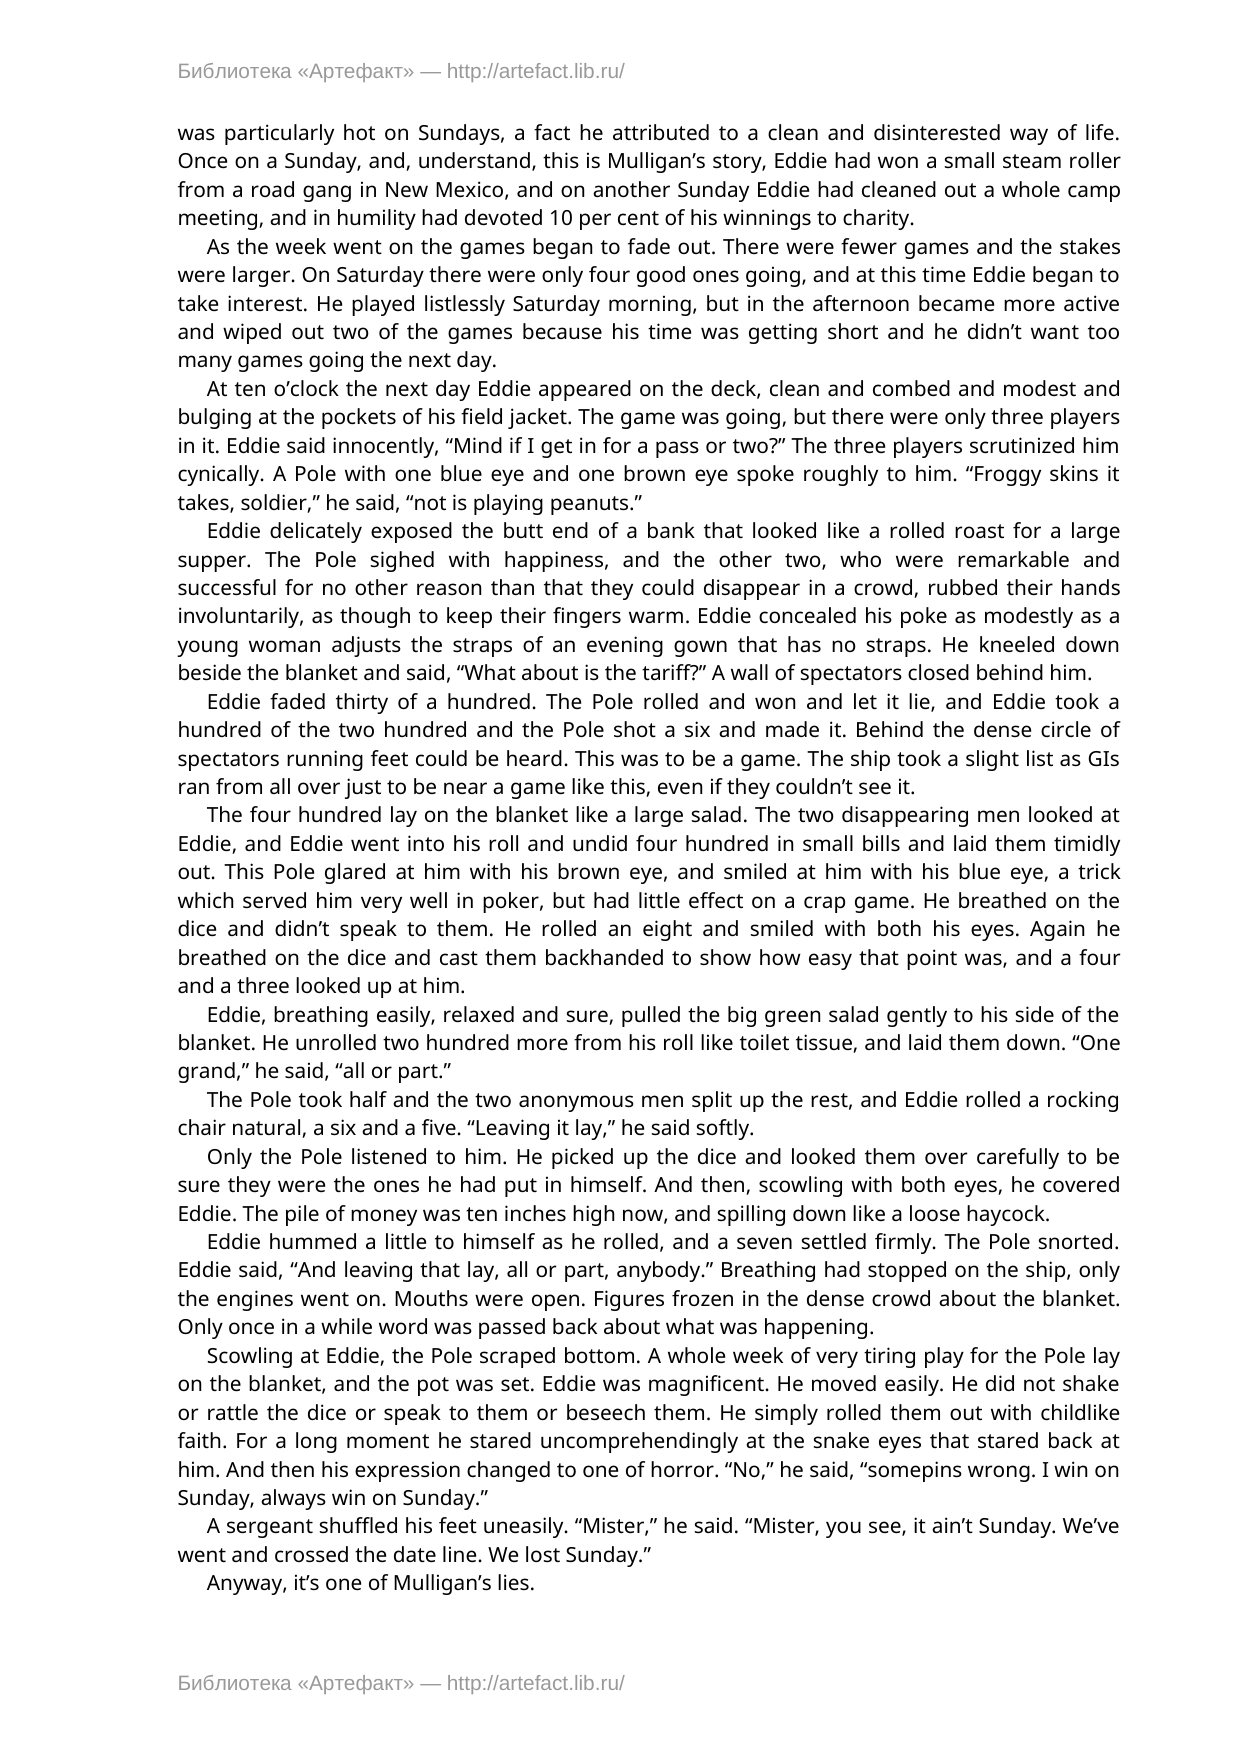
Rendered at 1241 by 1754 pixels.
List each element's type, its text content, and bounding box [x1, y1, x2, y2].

text Only the Pole listened to him. He picked up the dice and looked them over carefully to be sure they were the ones he had put in himself. And then, scowling with both eyes, he covered Eddie. The pile of money was ten inches high now, and spilling down like a loose haycock. [177, 1142, 1122, 1227]
text Anyway, it’s one of Mulligan’s lies. [177, 1568, 1122, 1597]
text Eddie hummed a little to himself as he rolled, and a seven settled firmly. The Pole snorted. Eddie said, “And leaving that lay, all or part, anybody.” Breathing had stopped on the ship, only the engines went on. Mouths were open. Figures frozen in the dense crowd about the blanket. Only once in a while word was passed back about what was happening. [177, 1227, 1122, 1341]
text As the week went on the games began to fade out. There were fewer games and the stakes were larger. On Saturday there were only four good ones going, and at this time Eddie began to take interest. He played listlessly Saturday morning, but in the afternoon became more active and wiped out two of the games because his time was getting short and he didn’t want too many games going the next day. [177, 232, 1122, 374]
text A sergeant shuffled his feet uneasily. “Mister,” he said. “Mister, you see, it ain’t Sunday. We’ve went and crossed the date line. We lost Sunday.” [177, 1512, 1122, 1568]
text Scowling at Eddie, the Pole scraped bottom. A whole week of very tiring play for the Pole lay on the blanket, and the pot was set. Eddie was magnificent. He moved easily. He did not shake or rattle the dice or speak to them or beseech them. He simply rolled them out with childlike faith. For a long moment he stared uncomprehendingly at the snake eyes that stared back at him. And then his expression changed to one of horror. “No,” he said, “somepins wrong. I win on Sunday, always win on Sunday.” [177, 1341, 1122, 1512]
text Eddie delicately exposed the butt end of a bank that looked like a rolled roast for a large supper. The Pole sighed with happiness, and the other two, who were remarkable and successful for no other reason than that they could disappear in a crowd, rubbed their hands involuntarily, as though to keep their fingers warm. Eddie concealed his poke as modestly as a young woman adjusts the straps of an evening gown that has no straps. He kneeled down beside the blanket and said, “What about is the tariff?” A wall of spectators closed behind him. [177, 516, 1122, 687]
text At ten o’clock the next day Eddie appeared on the deck, clean and combed and modest and bulging at the pockets of his field jacket. The game was going, but there were only three players in it. Eddie said innocently, “Mind if I get in for a pass or two?” The three players scrutinized him cynically. A Pole with one blue eye and one brown eye spoke roughly to him. “Froggy skins it takes, soldier,” he said, “not is playing peanuts.” [177, 374, 1122, 516]
text Eddie faded thirty of a hundred. The Pole rolled and won and let it lie, and Eddie took a hundred of the two hundred and the Pole shot a six and made it. Behind the dense circle of spectators running feet could be heard. This was to be a game. The ship took a slight list as GIs ran from all over just to be near a game like this, even if they couldn’t see it. [177, 687, 1122, 801]
text The Pole took half and the two anonymous men split up the rest, and Eddie rolled a rocking chair natural, a six and a five. “Leaving it lay,” he said softly. [177, 1085, 1122, 1142]
text Eddie, breathing easily, relaxed and sure, pulled the big green salad gently to his side of the blanket. He unrolled two hundred more from his roll like toilet tissue, and laid them down. “One grand,” he said, “all or part.” [177, 1000, 1122, 1085]
text The four hundred lay on the blanket like a large salad. The two disappearing men looked at Eddie, and Eddie went into his roll and undid four hundred in small bills and laid them timidly out. This Pole glared at him with his brown eye, and smiled at him with his blue eye, a trick which served him very well in poker, but had little effect on a crap game. He breathed on the dice and didn’t speak to them. He rolled an eight and smiled with both his eyes. Again he breathed on the dice and cast them backhanded to show how easy that point was, and a four and a three looked up at him. [177, 801, 1122, 1000]
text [177, 118, 1122, 232]
